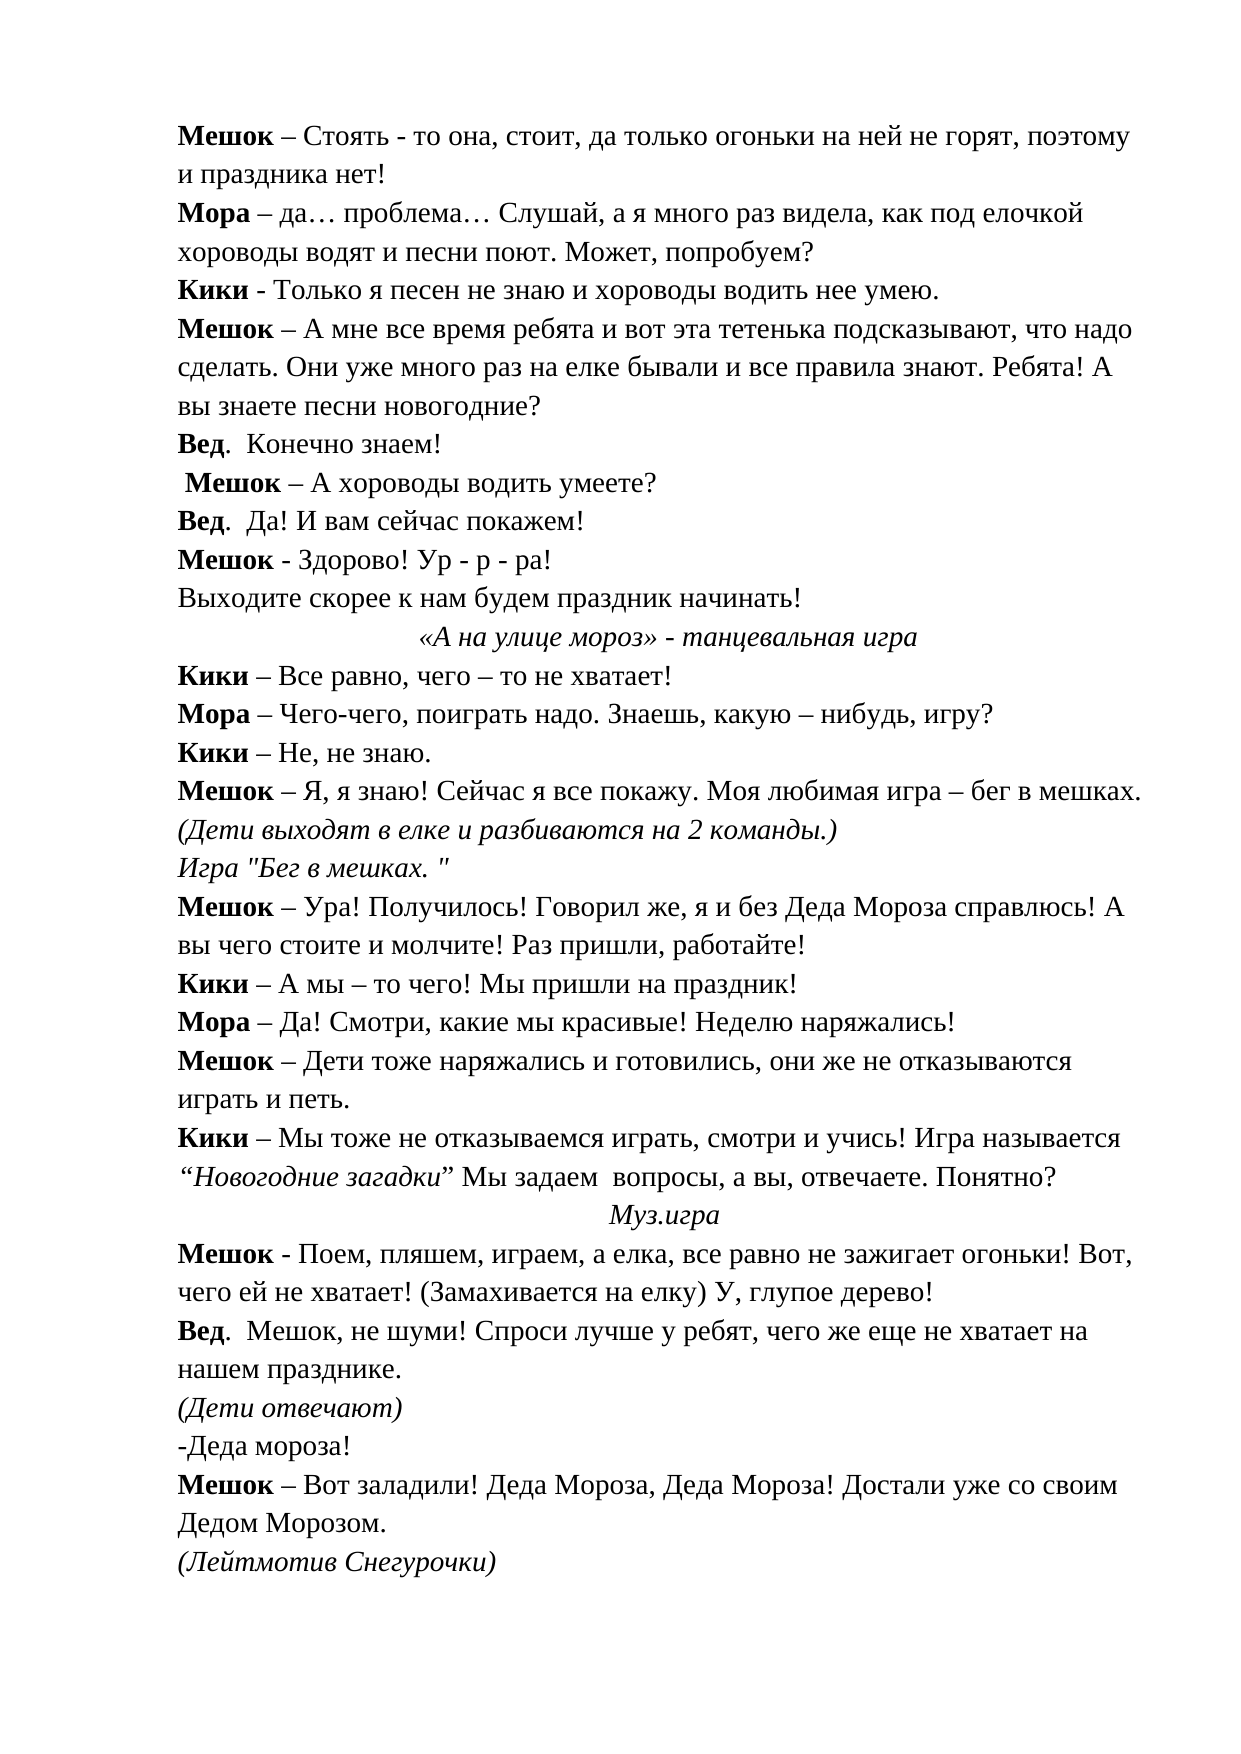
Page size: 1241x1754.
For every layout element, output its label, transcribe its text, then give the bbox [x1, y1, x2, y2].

text Мешок – Я, я знаю! Сейчас я все покажу. Моя любимая игра – бег в мешках. [177, 773, 1152, 807]
text Мешок – А хороводы водить умеете? [177, 465, 1152, 498]
text Кики – Не, не знаю. [177, 735, 1152, 768]
text -Деда мороза! [177, 1428, 1152, 1462]
text Мешок - Поем, пляшем, играем, а елка, все равно не зажигает огоньки! Вот, чего ей не хватает! (Замахивается на елку) У, глупое дерево! [177, 1236, 1152, 1308]
text (Дети отвечают) [177, 1390, 1152, 1423]
text Выходите скорее к нам будем праздник начинать! [177, 581, 1152, 614]
text Мешок – Ура! Получилось! Говорил же, я и без Деда Мороза справлюсь! А вы чего стоите и молчите! Раз пришли, работайте! [177, 889, 1152, 961]
text Кики – Мы тоже не отказываемся играть, смотри и учись! Игра называется “Новогодние загадки” Мы задаем вопросы, а вы, отвечаете. Понятно? [177, 1120, 1152, 1192]
text Мора – Чего-чего, поиграть надо. Знаешь, какую – нибудь, игру? [177, 696, 1152, 730]
text Вед. Да! И вам сейчас покажем! [177, 503, 1152, 537]
text Мешок - Здорово! Ур - р - ра! [177, 542, 1152, 576]
text Игра "Бег в мешках. " [177, 850, 1152, 884]
text Мора – да… проблема… Слушай, а я много раз видела, как под елочкой хороводы водят и песни поют. Может, попробуем? [177, 195, 1152, 267]
text Вед. Конечно знаем! [177, 426, 1152, 460]
text «А на улице мороз» - танцевальная игра [177, 619, 1152, 653]
text Мора – Да! Смотри, какие мы красивые! Неделю наряжались! [177, 1004, 1152, 1038]
text Кики – Все равно, чего – то не хватает! [177, 658, 1152, 691]
text (Лейтмотив Снегурочки) [177, 1544, 1152, 1578]
text Мешок – А мне все время ребята и вот эта тетенька подсказывают, что надо сделать. Они уже много раз на елке бывали и все правила знают. Ребята! А вы знаете песни новогодние? [177, 311, 1152, 421]
text Кики – А мы – то чего! Мы пришли на праздник! [177, 966, 1152, 999]
text Мешок – Стоять - то она, стоит, да только огоньки на ней не горят, поэтому и праздника нет! [177, 118, 1152, 190]
text Вед. Мешок, не шуми! Спроси лучше у ребят, чего же еще не хватает на нашем празднике. [177, 1313, 1152, 1385]
text Мешок – Дети тоже наряжались и готовились, они же не отказываются играть и петь. [177, 1043, 1152, 1115]
text Мешок – Вот заладили! Деда Мороза, Деда Мороза! Достали уже со своим Дедом Морозом. [177, 1467, 1152, 1539]
text (Дети выходят в елке и разбиваются на 2 команды.) [177, 812, 1152, 845]
text Кики - Только я песен не знаю и хороводы водить нее умею. [177, 272, 1152, 306]
text Муз.игра [177, 1197, 1152, 1231]
